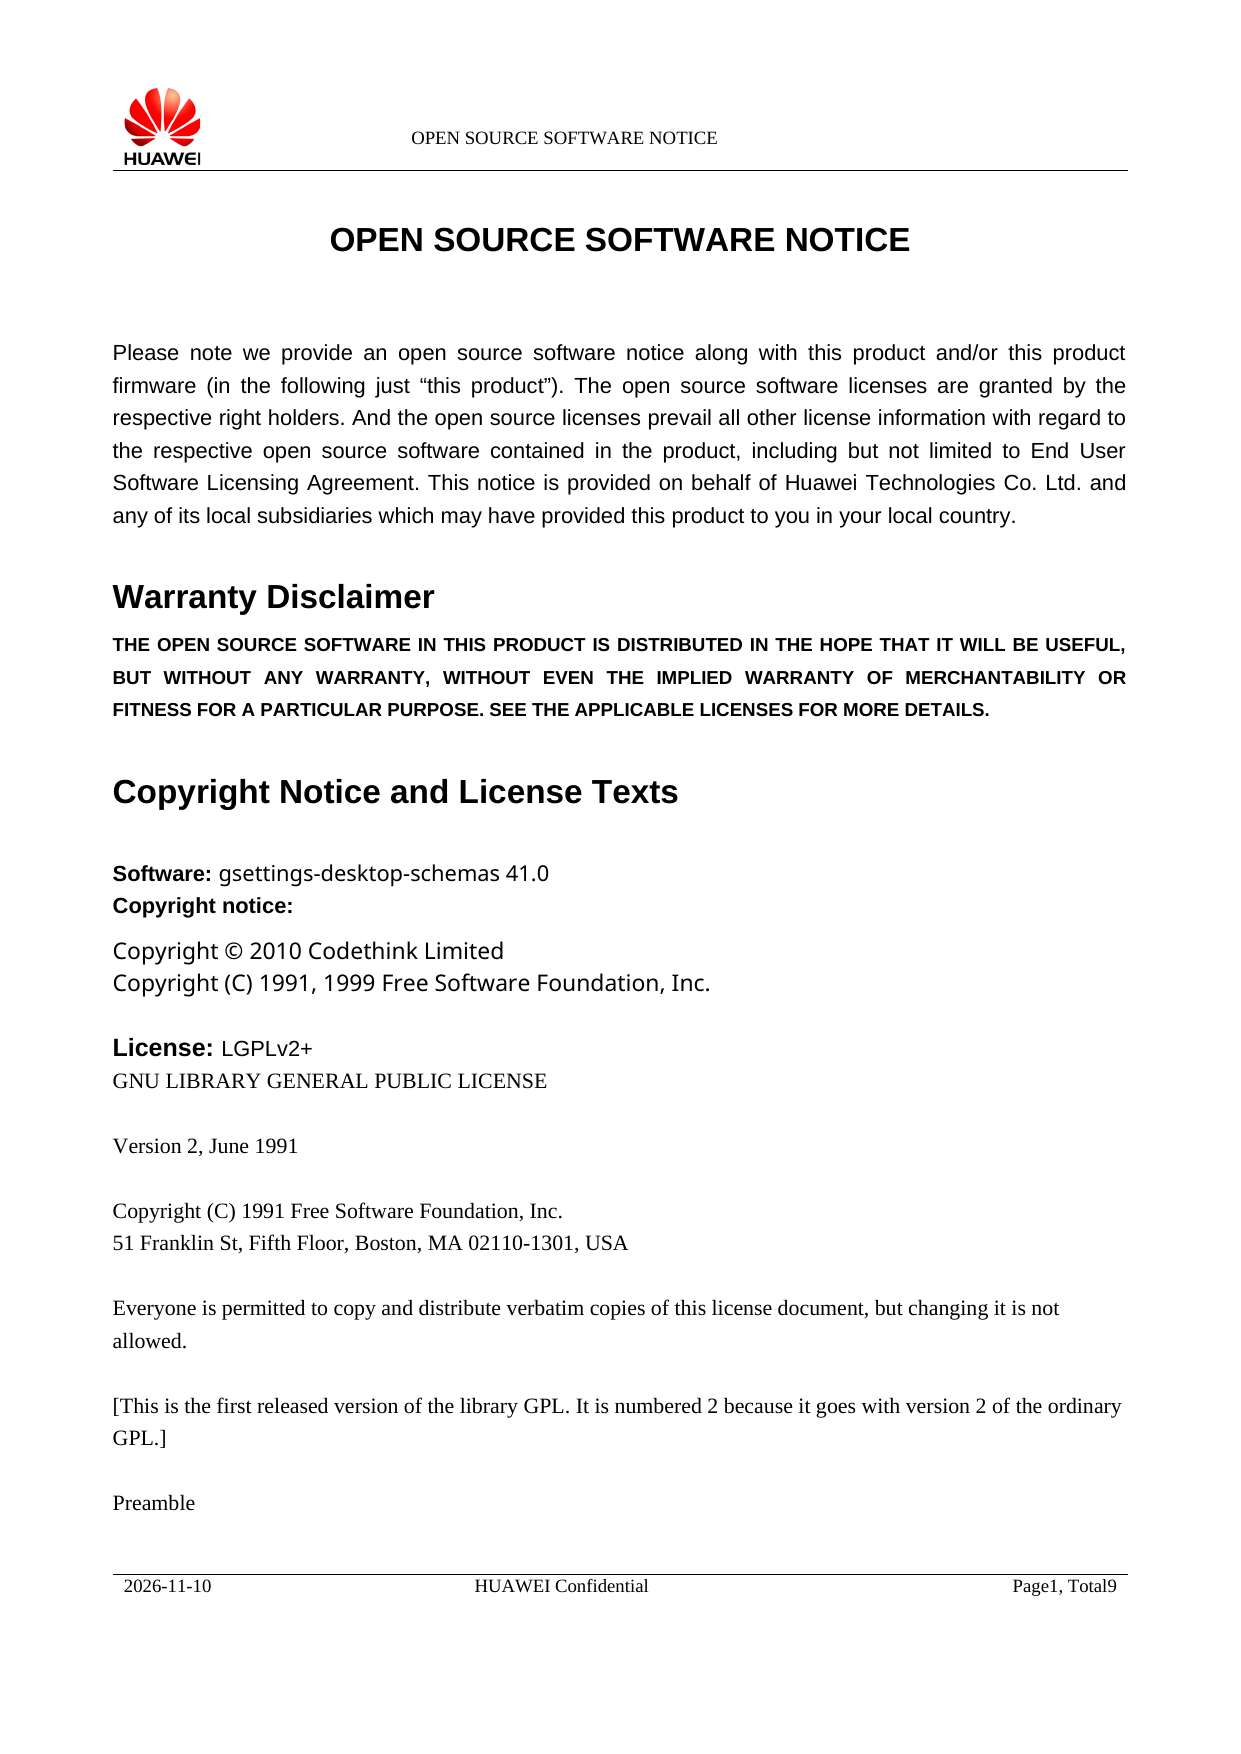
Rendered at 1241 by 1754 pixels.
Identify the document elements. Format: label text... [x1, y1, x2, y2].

text OPEN SOURCE SOFTWARE NOTICE [112, 206, 1128, 271]
text Please note we provide an open source software notice along with this product and/or this product firmware (in the following just “this product”). The open source software licenses are granted by the respective right holders. And the open source licenses prevail all other license information with regard to the respective open source software contained in the product, including but not limited to End User Software Licensing Agreement. This notice is provided on behalf of Huawei Technologies Co. Ltd. and any of its local subsidiaries which may have provided this product to you in your local country. [112, 336, 1128, 531]
title Software: gsettings-desktop-schemas 41.0 [112, 856, 1128, 889]
text Warranty Disclaimer [112, 564, 1128, 629]
text Copyright notice: [112, 889, 1128, 921]
text Copyright © 2010 Codethink Limited Copyright (C) 1991, 1999 Free Software Foundation, Inc. [112, 934, 1128, 1031]
text The open source software in this product is distributed in the hope that it will be useful, but WITHOUT ANY WARRANTY, without even the implied warranty of MERCHANTABILITY or FITNESS FOR A PARTICULAR PURPOSE. See the applicable licenses for more details. [112, 629, 1128, 726]
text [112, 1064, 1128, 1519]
picture [124, 88, 201, 165]
text License: LGPLv2+ [112, 1031, 1128, 1064]
text Copyright Notice and License Texts [112, 759, 1128, 824]
